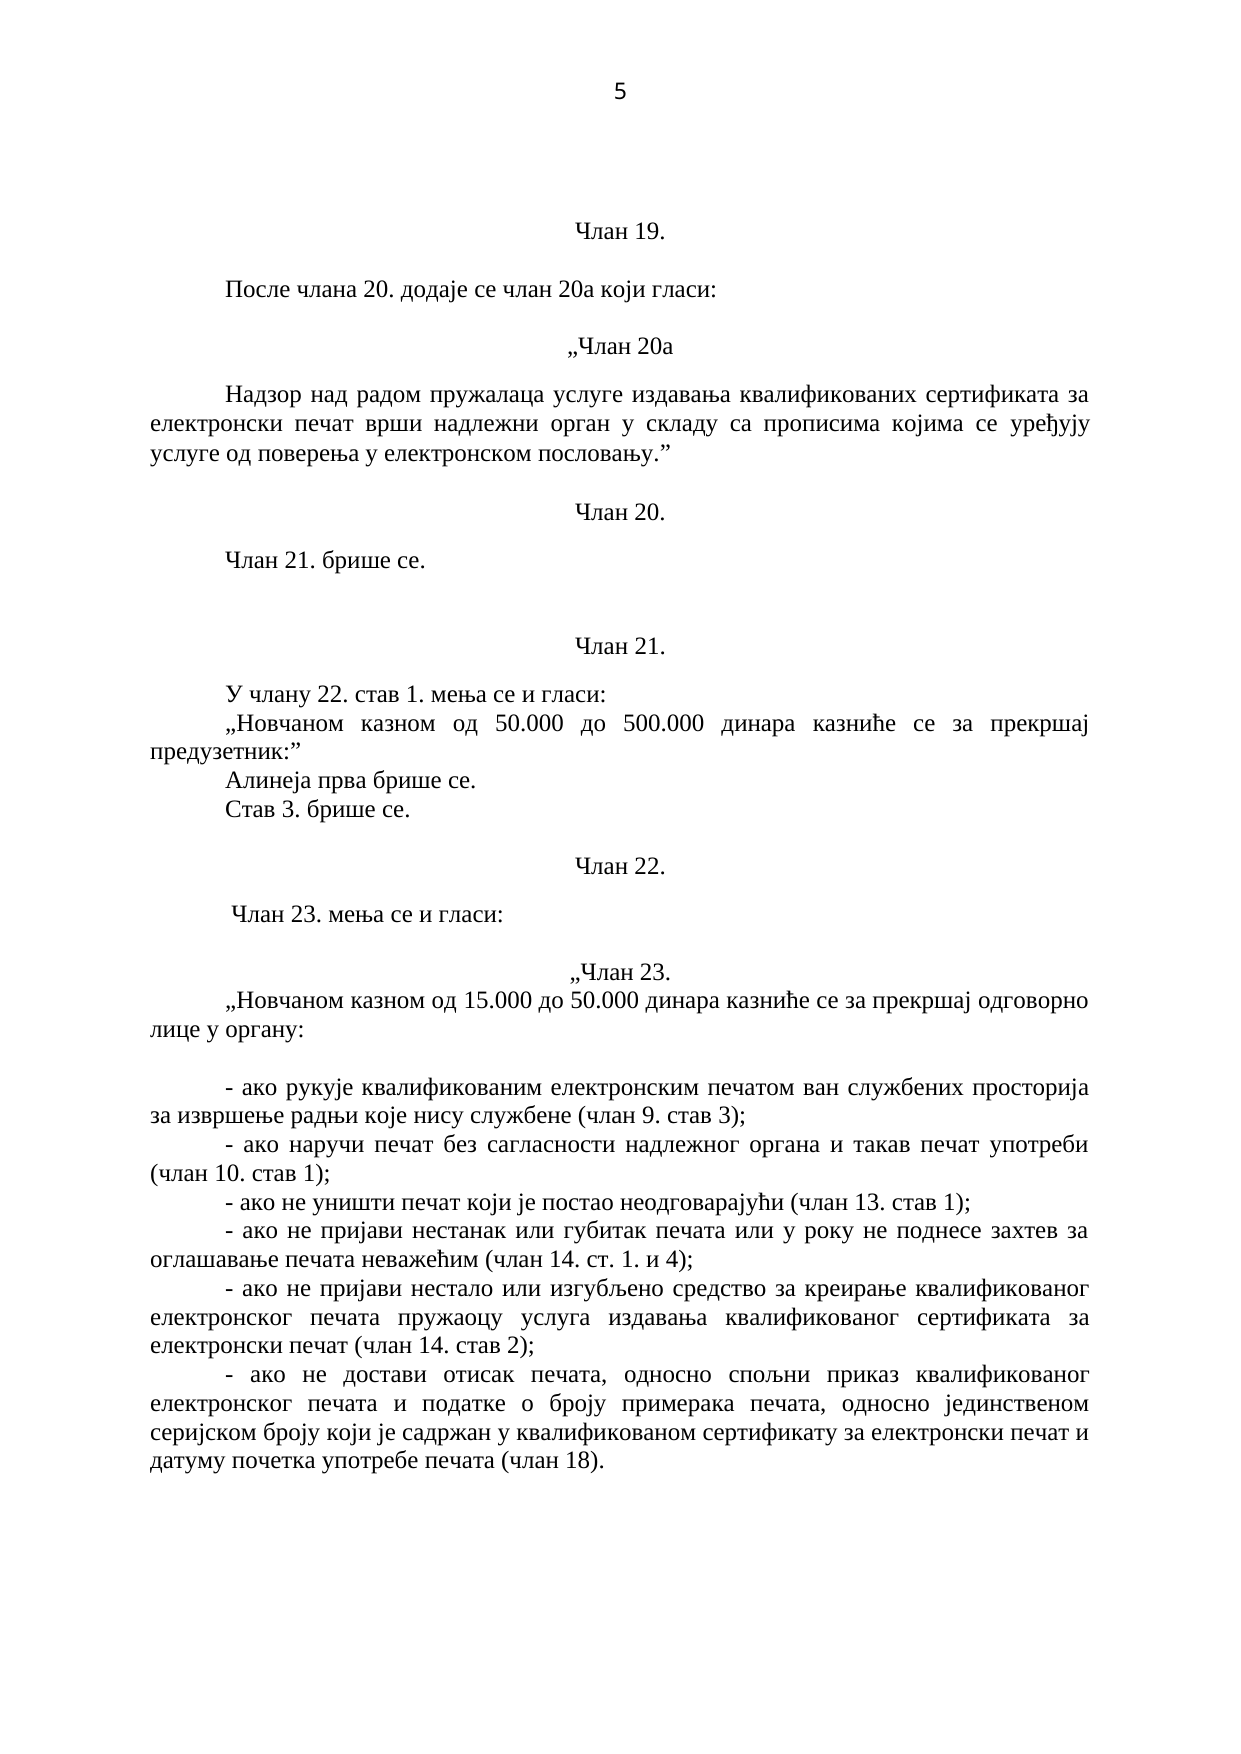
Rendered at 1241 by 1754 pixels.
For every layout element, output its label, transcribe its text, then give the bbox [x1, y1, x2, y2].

text Члан 20. [150, 497, 1090, 526]
text Члан 23. мења се и гласи: [150, 899, 1090, 928]
text Алинеја прва брише се. [150, 765, 1090, 794]
text Члан 21. брише се. [150, 545, 1090, 573]
text - ако не пријави нестало или изгубљено средство за креирање квалификованог електронског печата пружаоцу услуга издавања квалификованог сертификата за електронски печат (члан 14. став 2); [150, 1273, 1090, 1359]
text У члану 22. став 1. мења се и гласи: [150, 679, 1090, 708]
text „Члан 23. [150, 957, 1090, 986]
text - ако наручи печат без сагласности надлежног органа и такав печат употреби (члан 10. став 1); [150, 1129, 1090, 1187]
text Став 3. брише се. [150, 794, 1090, 823]
text „Члан 20а [150, 331, 1090, 360]
text „Новчаном казном од 15.000 до 50.000 динара казниће се за прекршај одговорно лице у органу: [150, 986, 1090, 1043]
text - ако не пријави нестанак или губитак печата или у року не поднесе захтев за оглашавање печата неважећим (члан 14. ст. 1. и 4); [150, 1216, 1090, 1273]
text Члан 22. [150, 851, 1090, 880]
text Члан 21. [150, 631, 1090, 660]
text Члан 19. [150, 216, 1090, 245]
text „Новчаном казном од 50.000 до 500.000 динара казниће се за прекршај предузетник:” [150, 708, 1090, 765]
text Надзор над радом пружалаца услуге издавања квалификованих сертификата за електронски печат врши надлежни орган у складу са прописима којима се уређују услуге од поверења у електронском пословању.” [150, 379, 1090, 468]
text После члана 20. додаје се члан 20а који гласи: [150, 274, 1090, 303]
text - ако рукује квалификованим електронским печатом ван службених просторија за извршење радњи које нису службене (члан 9. став 3); [150, 1072, 1090, 1129]
text - ако не уништи печат који је постао неодговарајући (члан 13. став 1); [150, 1187, 1090, 1216]
text - ако не достави отисак печата, односно спољни приказ квалификованог електронског печата и податке о броју примерака печата, односно јединственом серијском броју који је садржан у квалификованом сертификату за електронски печат и датуму почетка употребе печата (члан 18). [150, 1359, 1090, 1474]
